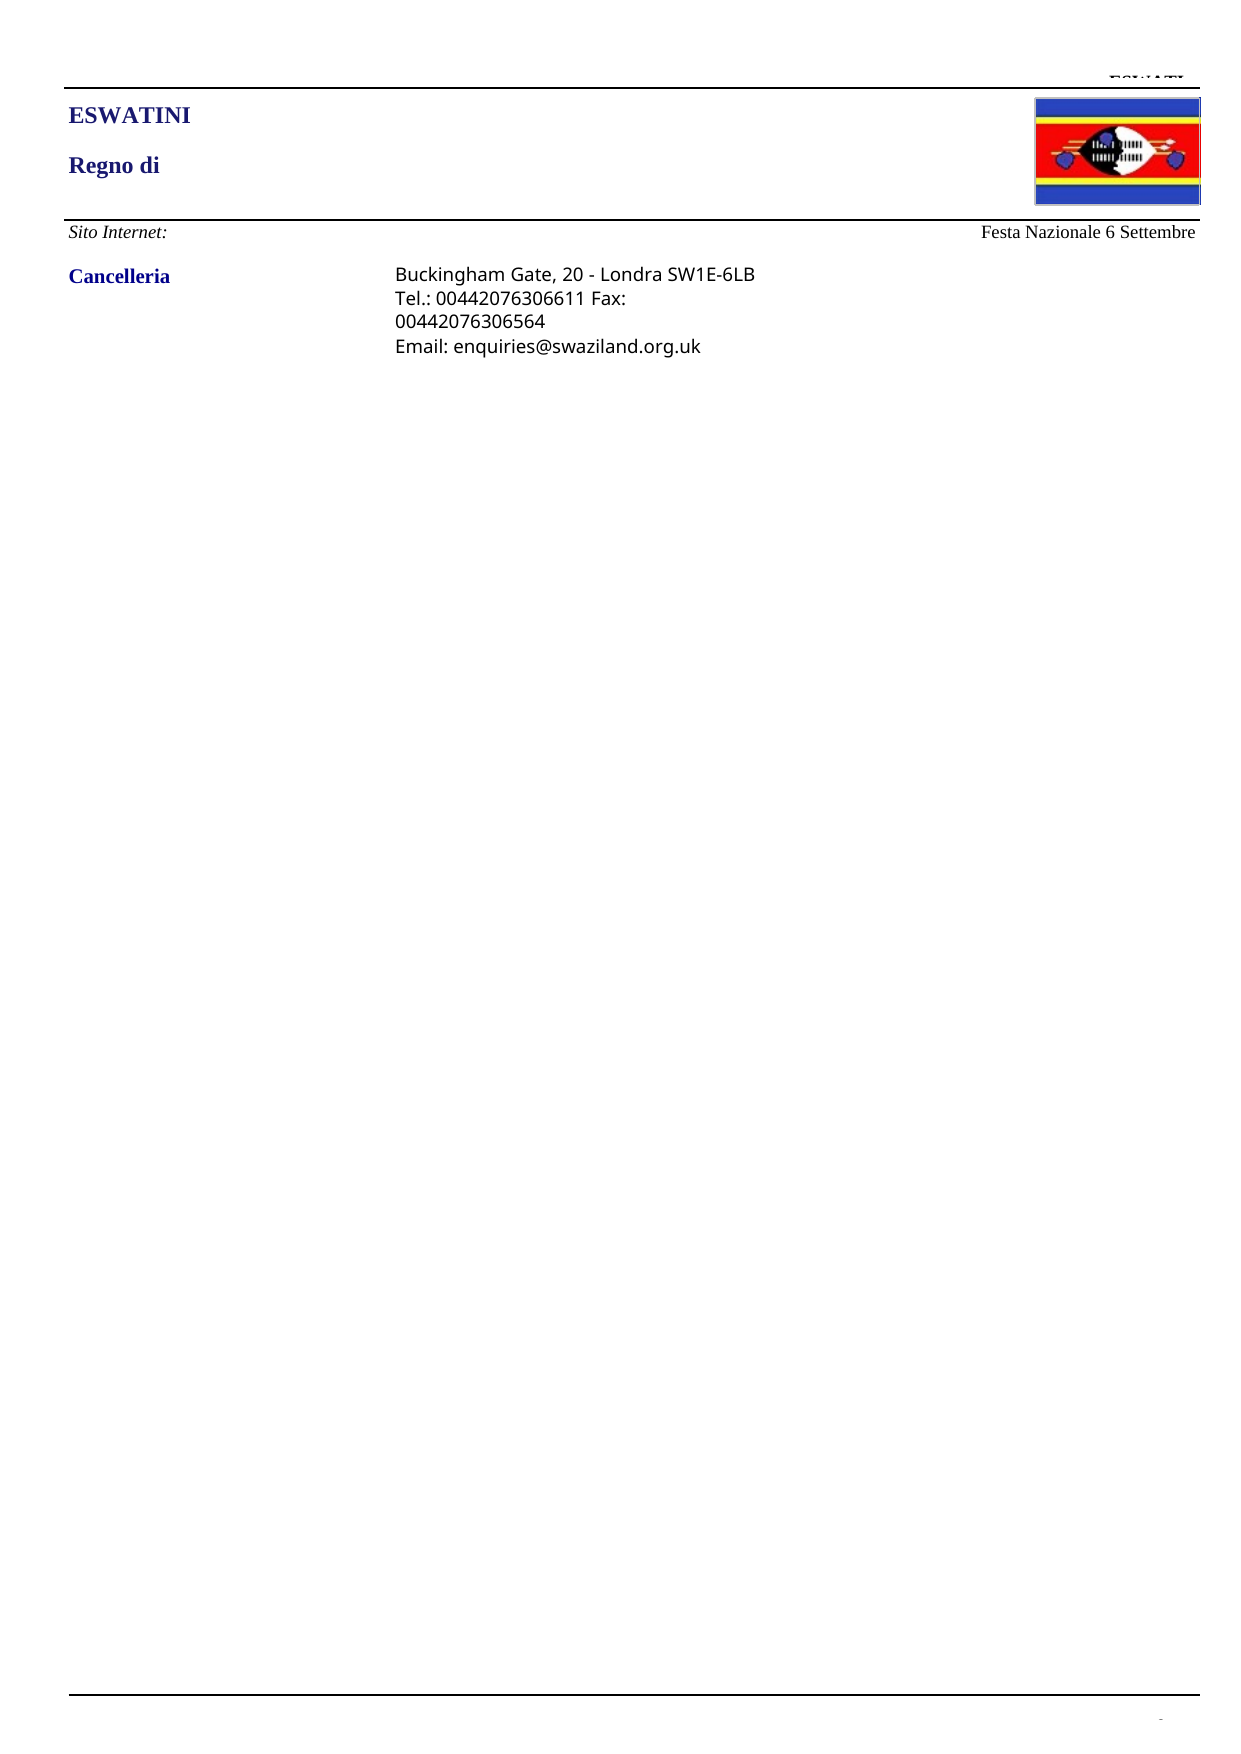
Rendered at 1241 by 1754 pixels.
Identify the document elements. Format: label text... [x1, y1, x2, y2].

text Regno di [68, 151, 1211, 178]
picture [1036, 129, 1199, 151]
picture [1036, 178, 1199, 204]
text ESWATINI [68, 101, 1211, 129]
text Cancelleria Buckingham Gate, 20 - Londra SW1E-6LB Tel.: 00442076306611 Fax: 00442076306564 [68, 264, 776, 333]
text Sito Internet: Festa Nazionale 6 Settembre [68, 215, 1211, 242]
text Email: enquiries@swaziland.org.uk [395, 333, 1211, 359]
